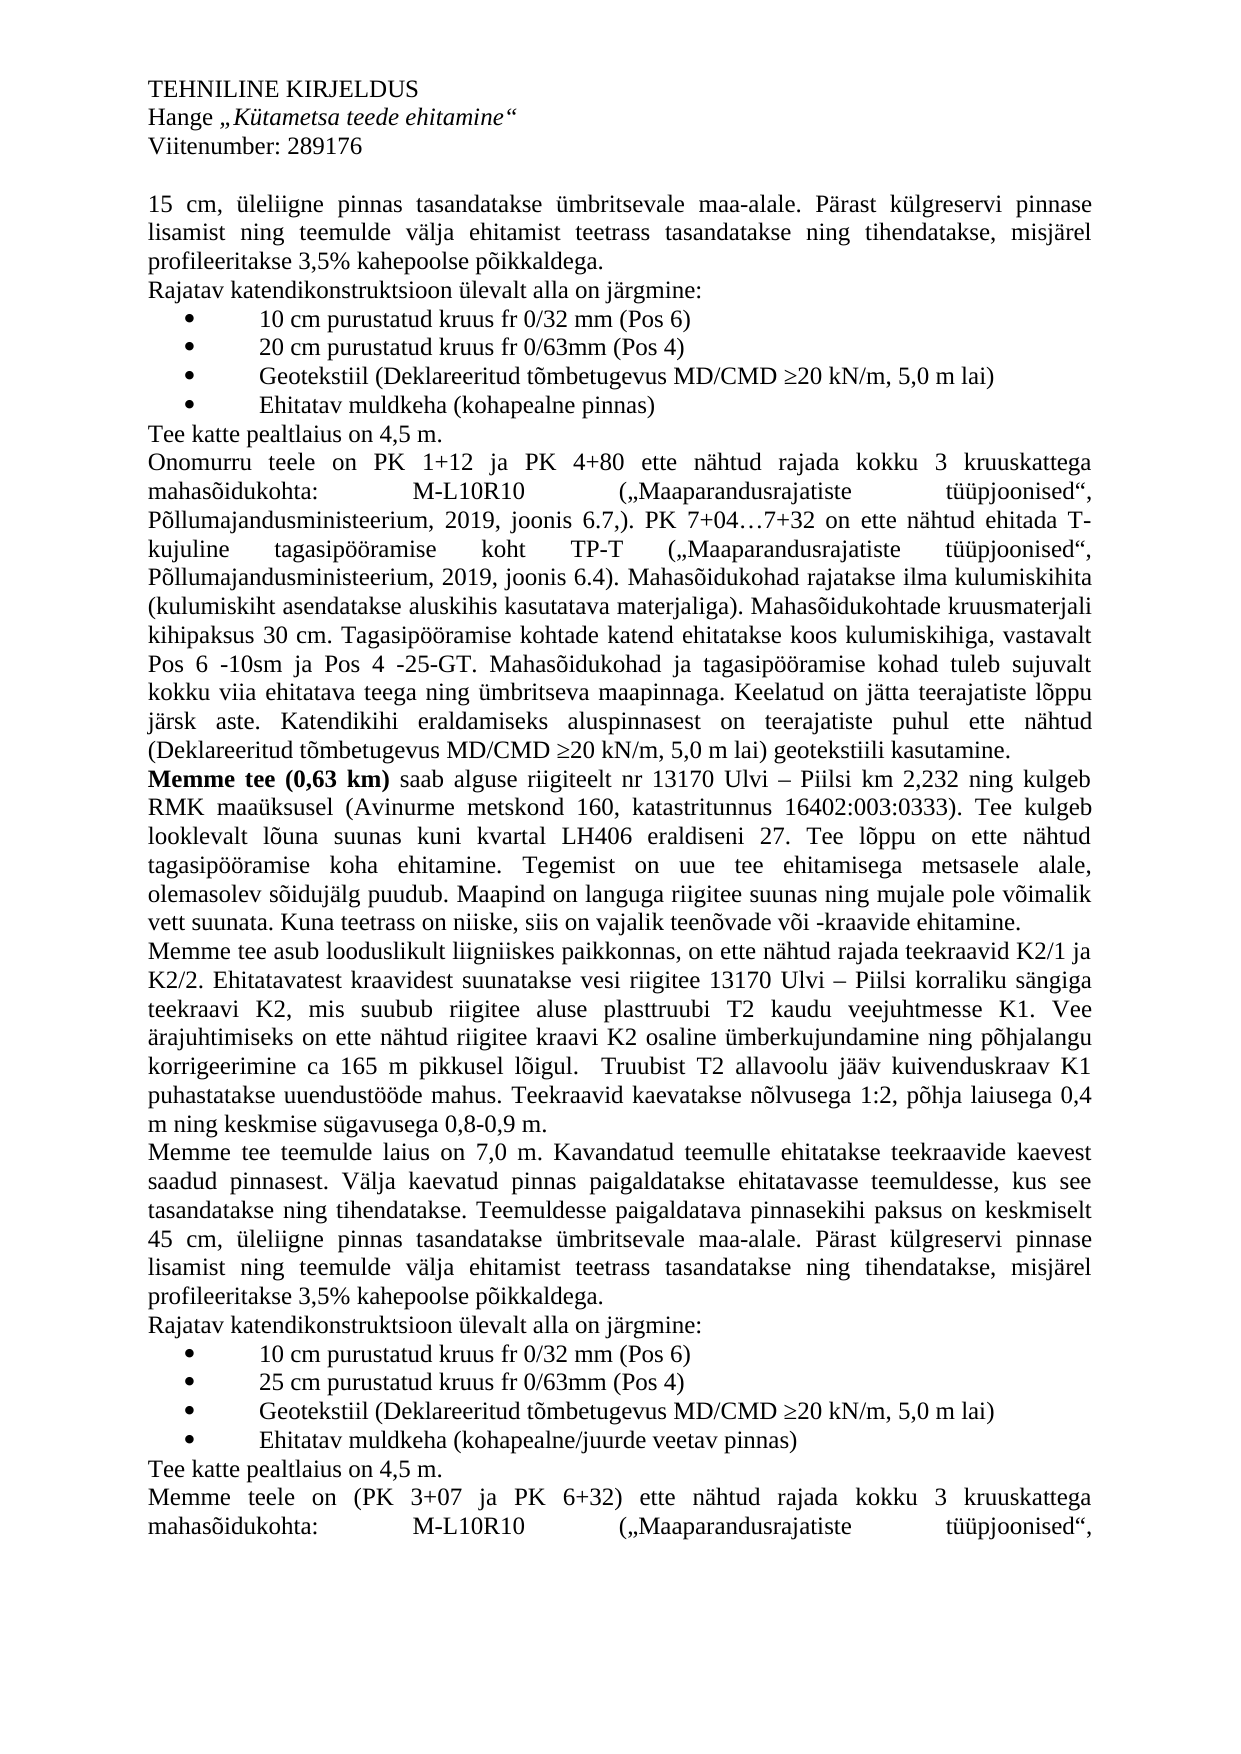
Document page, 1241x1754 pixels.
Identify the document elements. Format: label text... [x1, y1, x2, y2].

list Geotekstiil (Deklareeritud tõmbetugevus MD/CMD ≥20 kN/m, 5,0 m lai) [185, 361, 1093, 390]
text Rajatav katendikonstruktsioon ülevalt alla on järgmine: [148, 1310, 1093, 1339]
text Memme tee teemulde laius on 7,0 m. Kavandatud teemulle ehitatakse teekraavide kaevest saadud pinnasest. Välja kaevatud pinnas paigaldatakse ehitatavasse teemuldesse, kus see tasandatakse ning tihendatakse. Teemuldesse paigaldatava pinnasekihi paksus on keskmiselt 45 cm, üleliigne pinnas tasandatakse ümbritsevale maa-alale. Pärast külgreservi pinnase lisamist ning teemulde välja ehitamist teetrass tasandatakse ning tihendatakse, misjärel profileeritakse 3,5% kahepoolse põikkaldega. [148, 1137, 1093, 1310]
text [148, 189, 1093, 275]
text Memme tee (0,63 km) saab alguse riigiteelt nr 13170 Ulvi – Piilsi km 2,232 ning kulgeb RMK maaüksusel (Avinurme metskond 160, katastritunnus 16402:003:0333). Tee kulgeb looklevalt lõuna suunas kuni kvartal LH406 eraldiseni 27. Tee lõppu on ette nähtud tagasipööramise koha ehitamine. Tegemist on uue tee ehitamisega metsasele alale, olemasolev sõidujälg puudub. Maapind on languga riigitee suunas ning mujale pole võimalik vett suunata. Kuna teetrass on niiske, siis on vajalik teenõvade või -kraavide ehitamine. [148, 764, 1093, 936]
list 10 cm purustatud kruus fr 0/32 mm (Pos 6) [185, 1339, 1093, 1367]
text Memme tee asub looduslikult liigniiskes paikkonnas, on ette nähtud rajada teekraavid K2/1 ja K2/2. Ehitatavatest kraavidest suunatakse vesi riigitee 13170 Ulvi – Piilsi korraliku sängiga teekraavi K2, mis suubub riigitee aluse plasttruubi T2 kaudu veejuhtmesse K1. Vee ärajuhtimiseks on ette nähtud riigitee kraavi K2 osaline ümberkujundamine ning põhjalangu korrigeerimine ca 165 m pikkusel lõigul. Truubist T2 allavoolu jääv kuivenduskraav K1 puhastatakse uuendustööde mahus. Teekraavid kaevatakse nõlvusega 1:2, põhja laiusega 0,4 m ning keskmise sügavusega 0,8-0,9 m. [148, 936, 1093, 1137]
text Onomurru teele on PK 1+12 ja PK 4+80 ette nähtud rajada kokku 3 kruuskattega mahasõidukohta: M-L10R10 („Maaparandusrajatiste tüüpjoonised“, Põllumajandusministeerium, 2019, joonis 6.7,). PK 7+04…7+32 on ette nähtud ehitada T-kujuline tagasipööramise koht TP-T („Maaparandusrajatiste tüüpjoonised“, Põllumajandusministeerium, 2019, joonis 6.4). Mahasõidukohad rajatakse ilma kulumiskihita (kulumiskiht asendatakse aluskihis kasutatava materjaliga). Mahasõidukohtade kruusmaterjali kihipaksus 30 cm. Tagasipööramise kohtade katend ehitatakse koos kulumiskihiga, vastavalt Pos 6 -10sm ja Pos 4 -25-GT. Mahasõidukohad ja tagasipööramise kohad tuleb sujuvalt kokku viia ehitatava teega ning ümbritseva maapinnaga. Keelatud on jätta teerajatiste lõppu järsk aste. Katendikihi eraldamiseks aluspinnasest on teerajatiste puhul ette nähtud (Deklareeritud tõmbetugevus MD/CMD ≥20 kN/m, 5,0 m lai) geotekstiili kasutamine. [148, 447, 1093, 764]
text Tee katte pealtlaius on 4,5 m. [148, 419, 1093, 447]
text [148, 1482, 1093, 1540]
text Tee katte pealtlaius on 4,5 m. [148, 1454, 1093, 1482]
list 25 cm purustatud kruus fr 0/63mm (Pos 4) [185, 1367, 1093, 1396]
text Rajatav katendikonstruktsioon ülevalt alla on järgmine: [148, 275, 1093, 304]
list 20 cm purustatud kruus fr 0/63mm (Pos 4) [185, 332, 1093, 361]
list 10 cm purustatud kruus fr 0/32 mm (Pos 6) [185, 304, 1093, 332]
list Geotekstiil (Deklareeritud tõmbetugevus MD/CMD ≥20 kN/m, 5,0 m lai) [185, 1396, 1093, 1425]
list Ehitatav muldkeha (kohapealne/juurde veetav pinnas) [185, 1425, 1093, 1454]
list Ehitatav muldkeha (kohapealne pinnas) [185, 390, 1093, 419]
